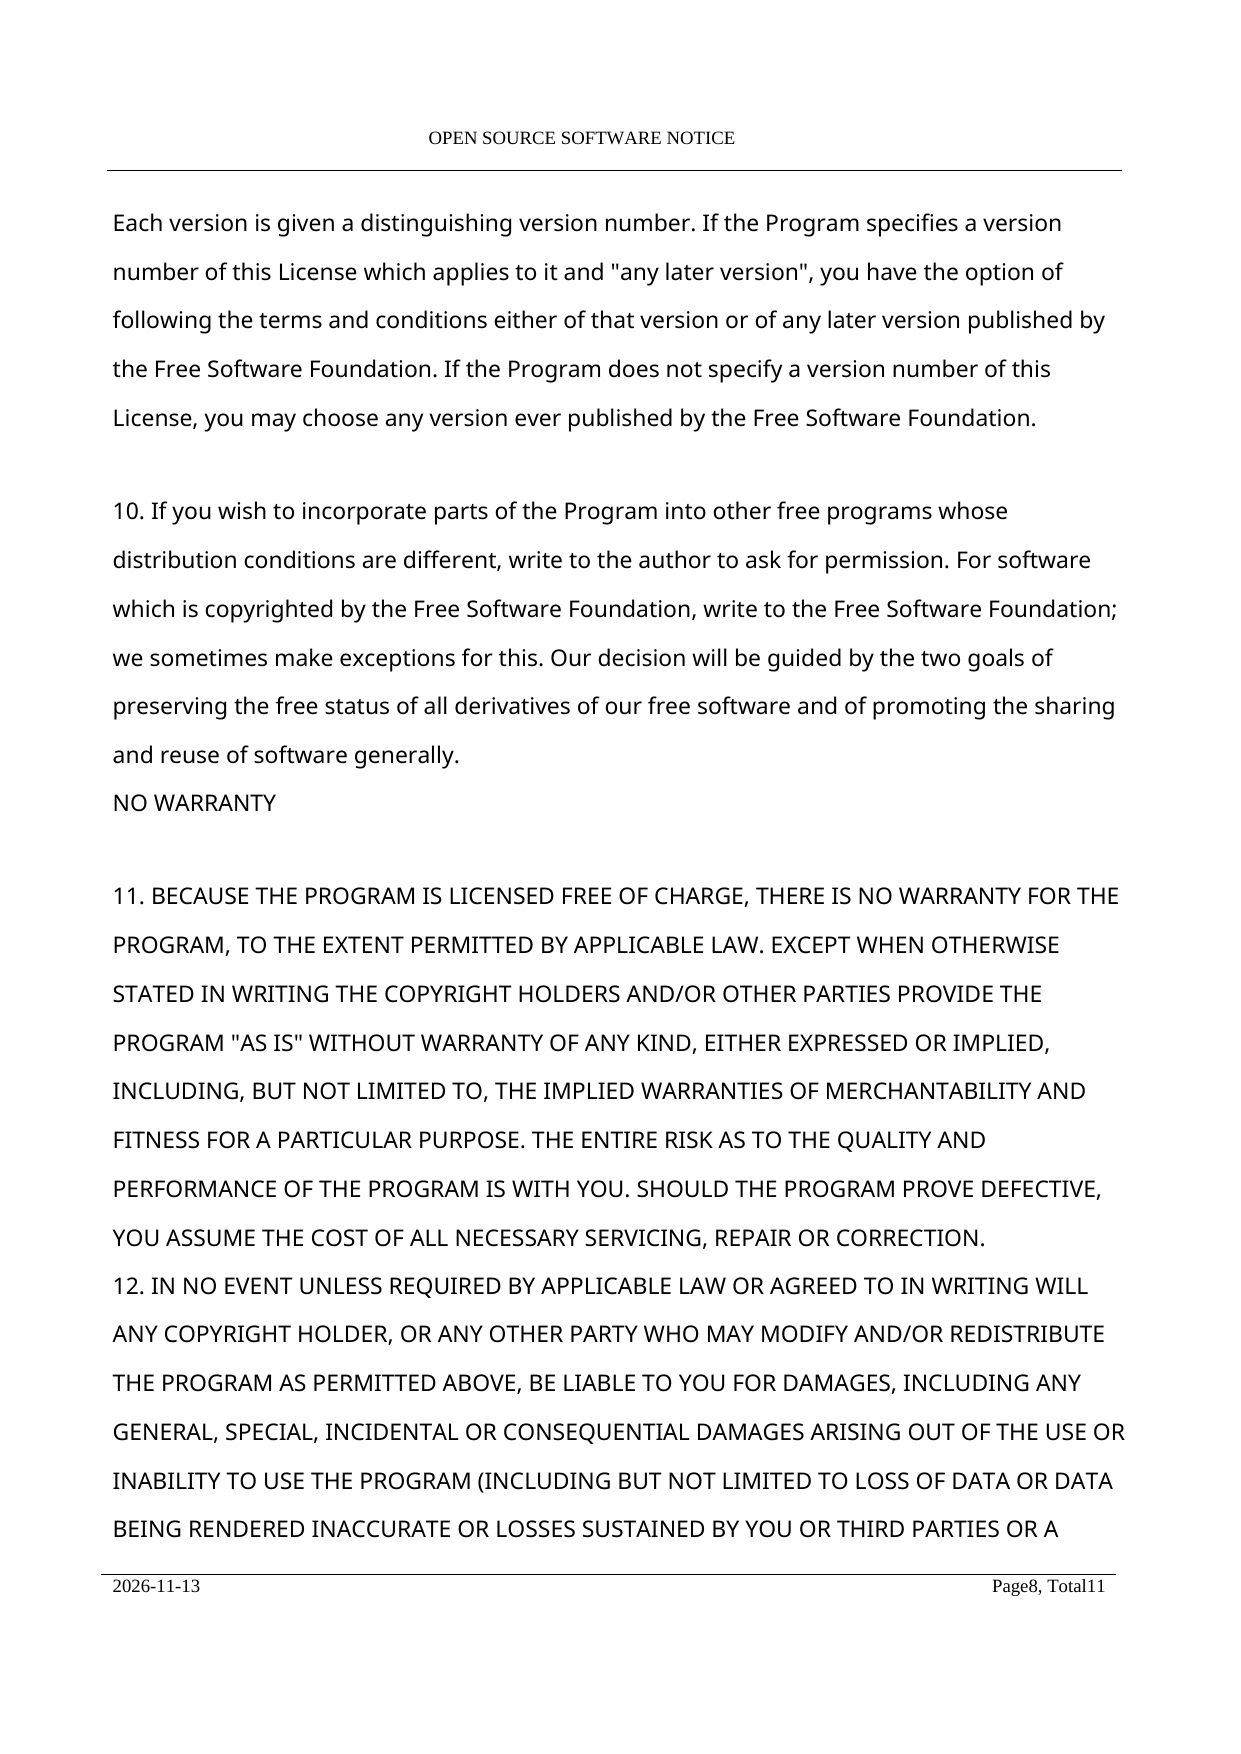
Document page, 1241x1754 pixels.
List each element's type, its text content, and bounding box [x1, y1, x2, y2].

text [112, 1269, 1128, 1545]
text 11. BECAUSE THE PROGRAM IS LICENSED FREE OF CHARGE, THERE IS NO WARRANTY FOR THE PROGRAM, TO THE EXTENT PERMITTED BY APPLICABLE LAW. EXCEPT WHEN OTHERWISE STATED IN WRITING THE COPYRIGHT HOLDERS AND/OR OTHER PARTIES PROVIDE THE PROGRAM "AS IS" WITHOUT WARRANTY OF ANY KIND, EITHER EXPRESSED OR IMPLIED, INCLUDING, BUT NOT LIMITED TO, THE IMPLIED WARRANTIES OF MERCHANTABILITY AND FITNESS FOR A PARTICULAR PURPOSE. THE ENTIRE RISK AS TO THE QUALITY AND PERFORMANCE OF THE PROGRAM IS WITH YOU. SHOULD THE PROGRAM PROVE DEFECTIVE, YOU ASSUME THE COST OF ALL NECESSARY SERVICING, REPAIR OR CORRECTION. [112, 880, 1128, 1253]
text Each version is given a distinguishing version number. If the Program specifies a version number of this License which applies to it and "any later version", you have the option of following the terms and conditions either of that version or of any later version published by the Free Software Foundation. If the Program does not specify a version number of this License, you may choose any version ever published by the Free Software Foundation. [112, 206, 1128, 434]
text NO WARRANTY [112, 786, 1128, 819]
text 10. If you wish to incorporate parts of the Program into other free programs whose distribution conditions are different, write to the author to ask for permission. For software which is copyrighted by the Free Software Foundation, write to the Free Software Foundation; we sometimes make exceptions for this. Our decision will be guided by the two goals of preserving the free status of all derivatives of our free software and of promoting the sharing and reuse of software generally. [112, 494, 1128, 771]
